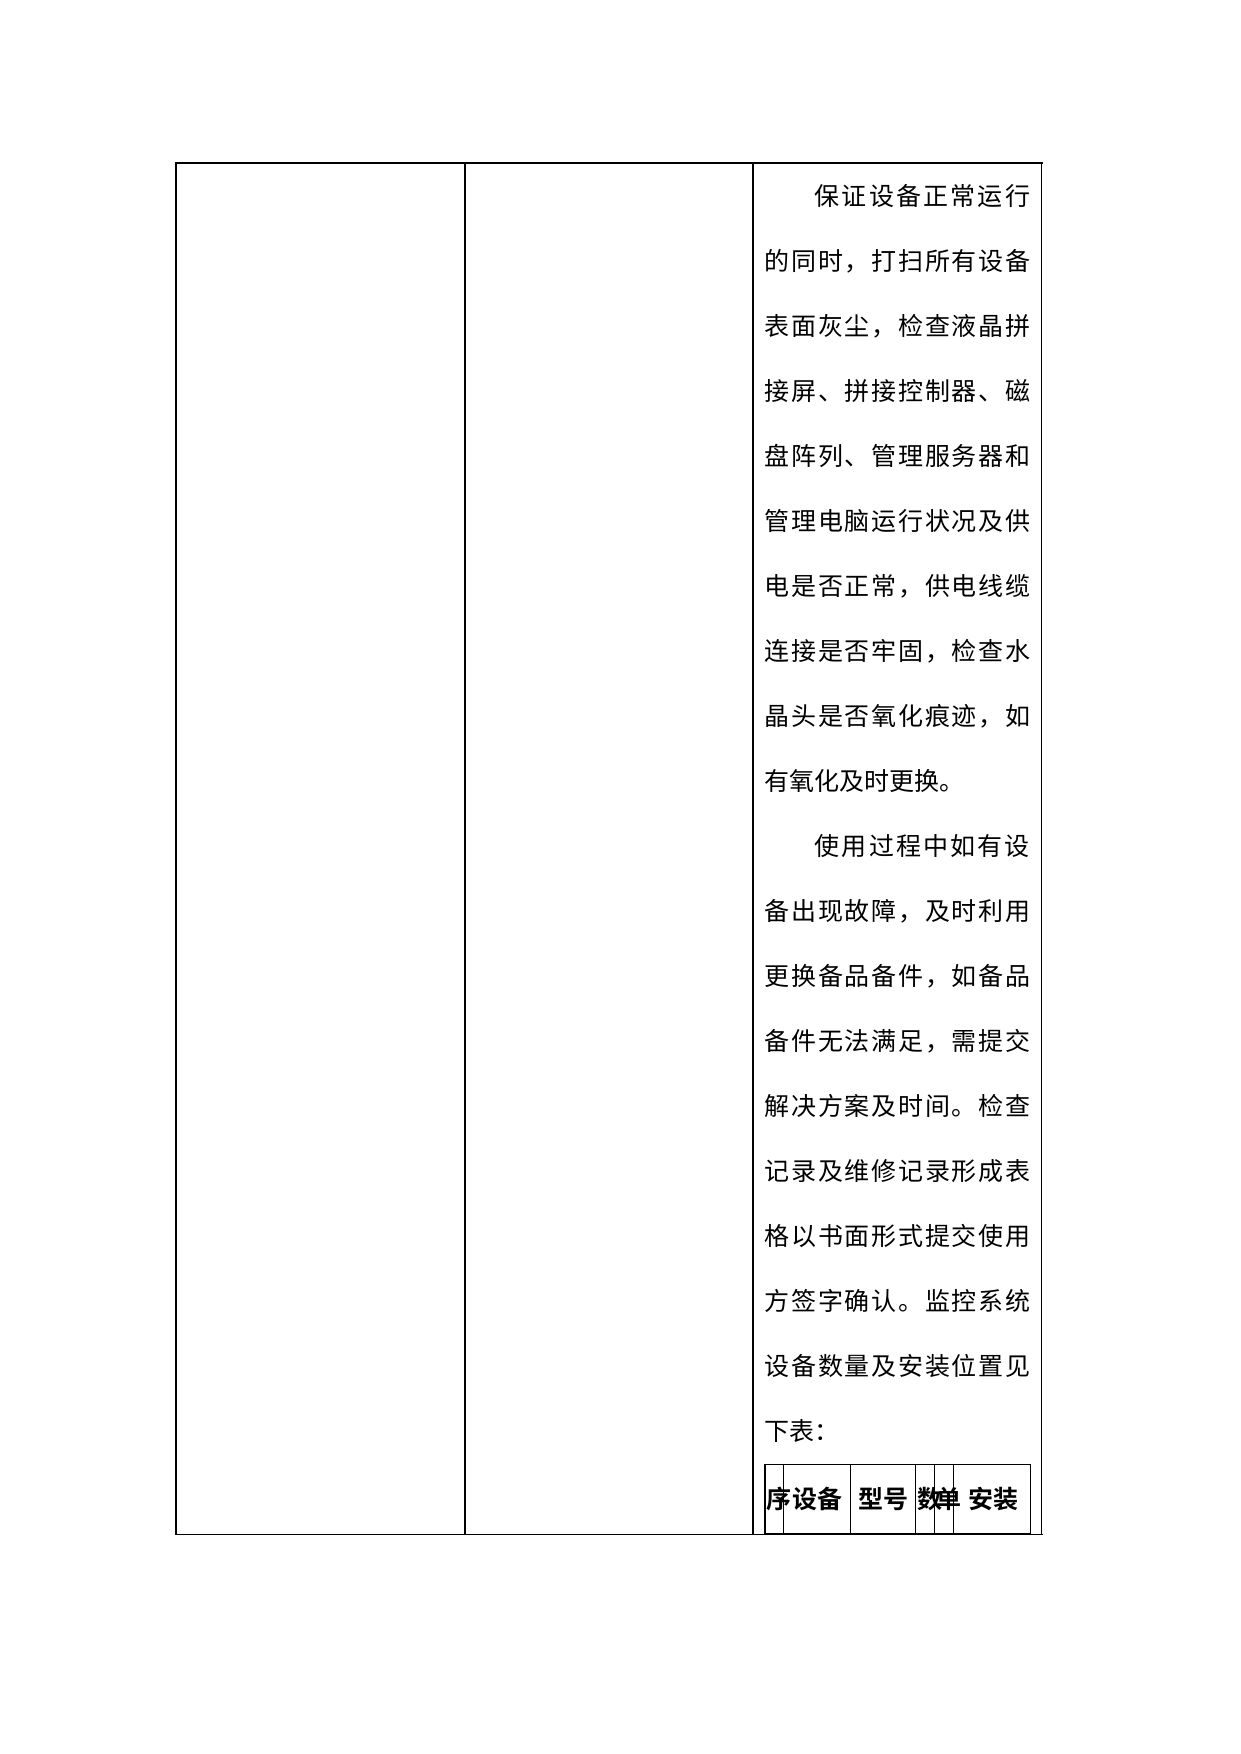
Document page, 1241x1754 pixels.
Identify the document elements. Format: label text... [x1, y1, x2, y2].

table_cell ★ [466, 164, 752, 1534]
table_cell 1 [177, 164, 464, 1534]
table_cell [754, 164, 1041, 1534]
